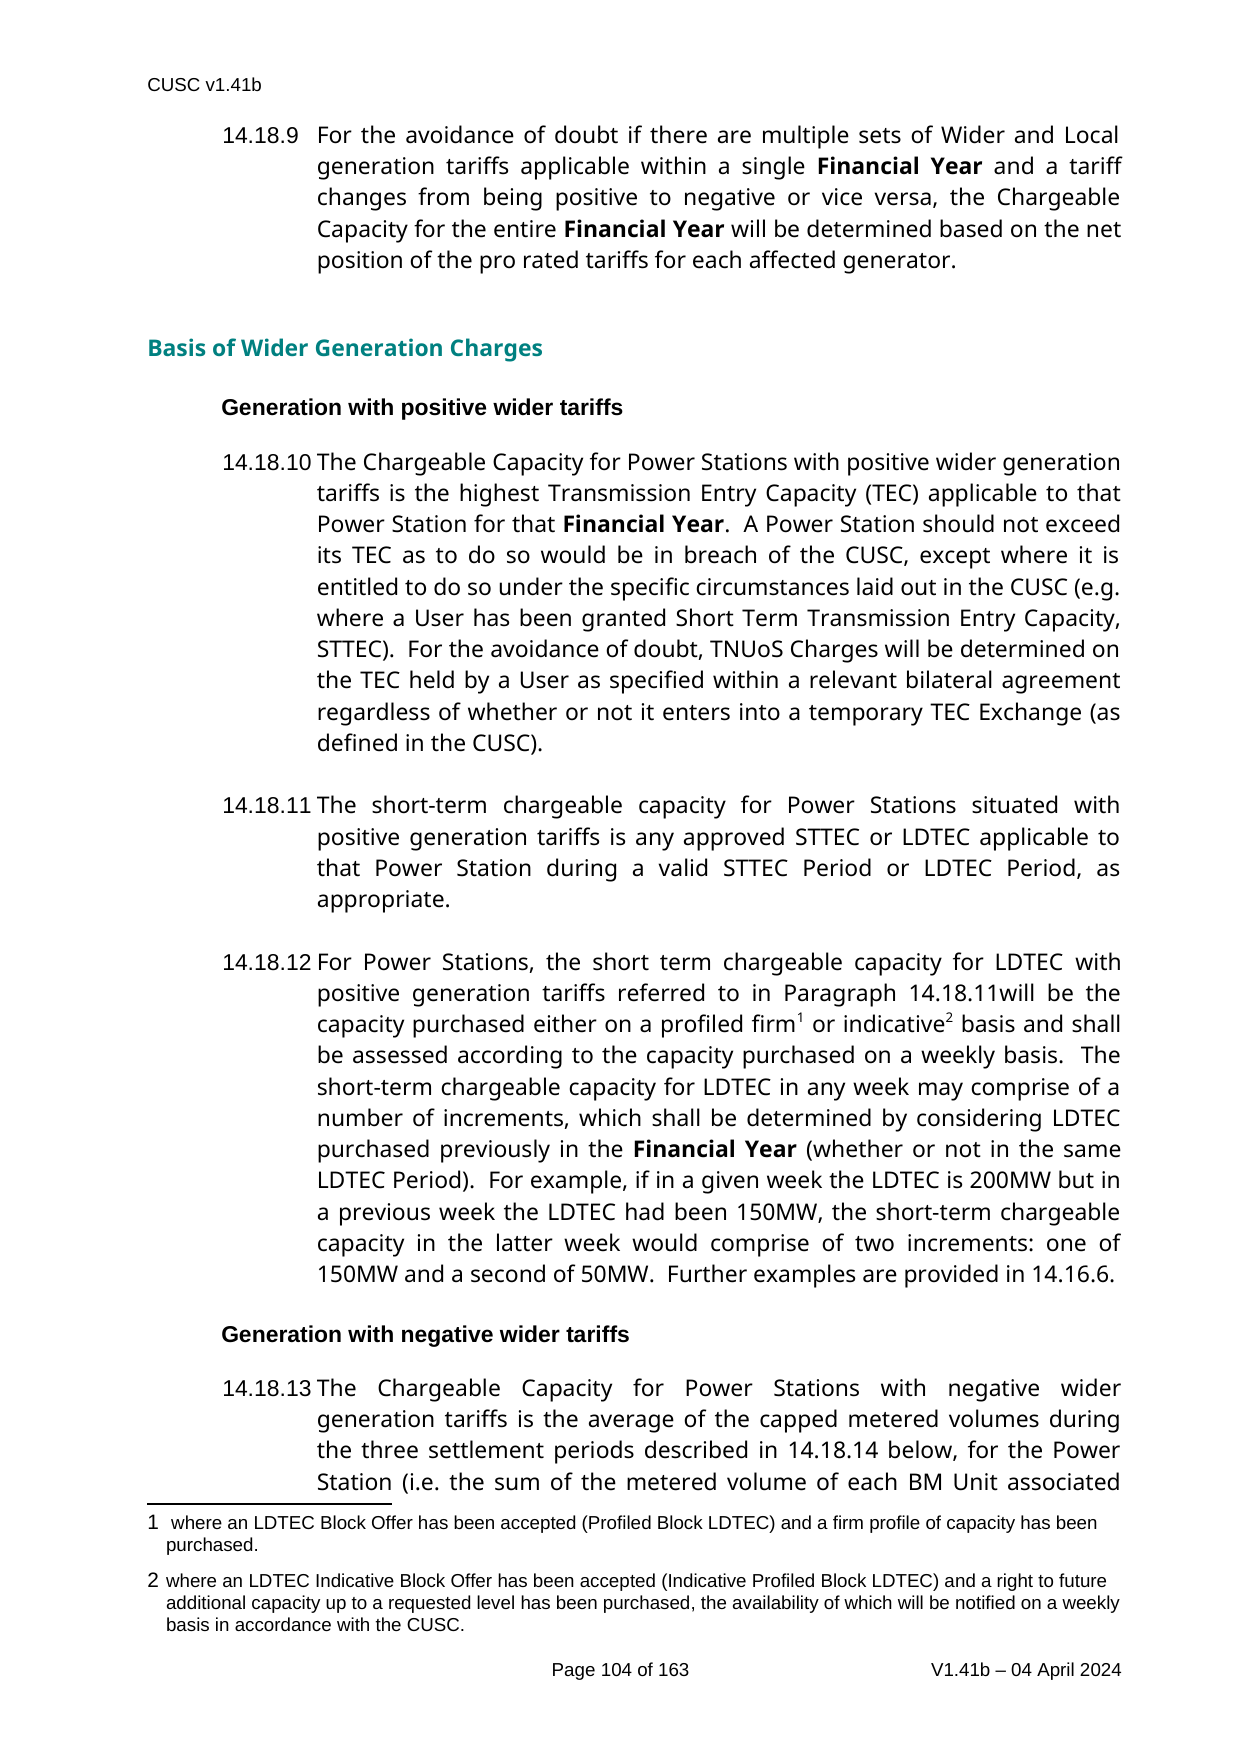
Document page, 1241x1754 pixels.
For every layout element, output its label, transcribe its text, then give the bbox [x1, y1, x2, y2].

subtitle Generation with negative wider tariffs [221, 1321, 1121, 1347]
list The short-term chargeable capacity for Power Stations situated with positive generation tariffs is any approved STTEC or LDTEC applicable to that Power Station during a valid STTEC Period or LDTEC Period, as appropriate. [222, 789, 1121, 914]
subtitle Generation with positive wider tariffs [221, 394, 1121, 421]
list For the avoidance of doubt if there are multiple sets of Wider and Local generation tariffs applicable within a single Financial Year and a tariff changes from being positive to negative or vice versa, the Chargeable Capacity for the entire Financial Year will be determined based on the net position of the pro rated tariffs for each affected generator. [222, 119, 1121, 275]
list For Power Stations, the short term chargeable capacity for LDTEC with positive generation tariffs referred to in Paragraph 14.18.11will be the capacity purchased either on a profiled firm or indicative basis and shall be assessed according to the capacity purchased on a weekly basis. The short-term chargeable capacity for LDTEC in any week may comprise of a number of increments, which shall be determined by considering LDTEC purchased previously in the Financial Year (whether or not in the same LDTEC Period). For example, if in a given week the LDTEC is 200MW but in a previous week the LDTEC had been 150MW, the short-term chargeable capacity in the latter week would comprise of two increments: one of 150MW and a second of 50MW. Further examples are provided in 14.16.6. [222, 946, 1121, 1289]
subtitle Basis of Wider Generation Charges [147, 332, 1121, 363]
list The Chargeable Capacity for Power Stations with positive wider generation tariffs is the highest Transmission Entry Capacity (TEC) applicable to that Power Station for that Financial Year. A Power Station should not exceed its TEC as to do so would be in breach of the CUSC, except where it is entitled to do so under the specific circumstances laid out in the CUSC (e.g. where a User has been granted Short Term Transmission Entry Capacity, STTEC). For the avoidance of doubt, TNUoS Charges will be determined on the TEC held by a User as specified within a relevant bilateral agreement regardless of whether or not it enters into a temporary TEC Exchange (as defined in the CUSC). [222, 446, 1121, 758]
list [222, 1372, 1121, 1497]
